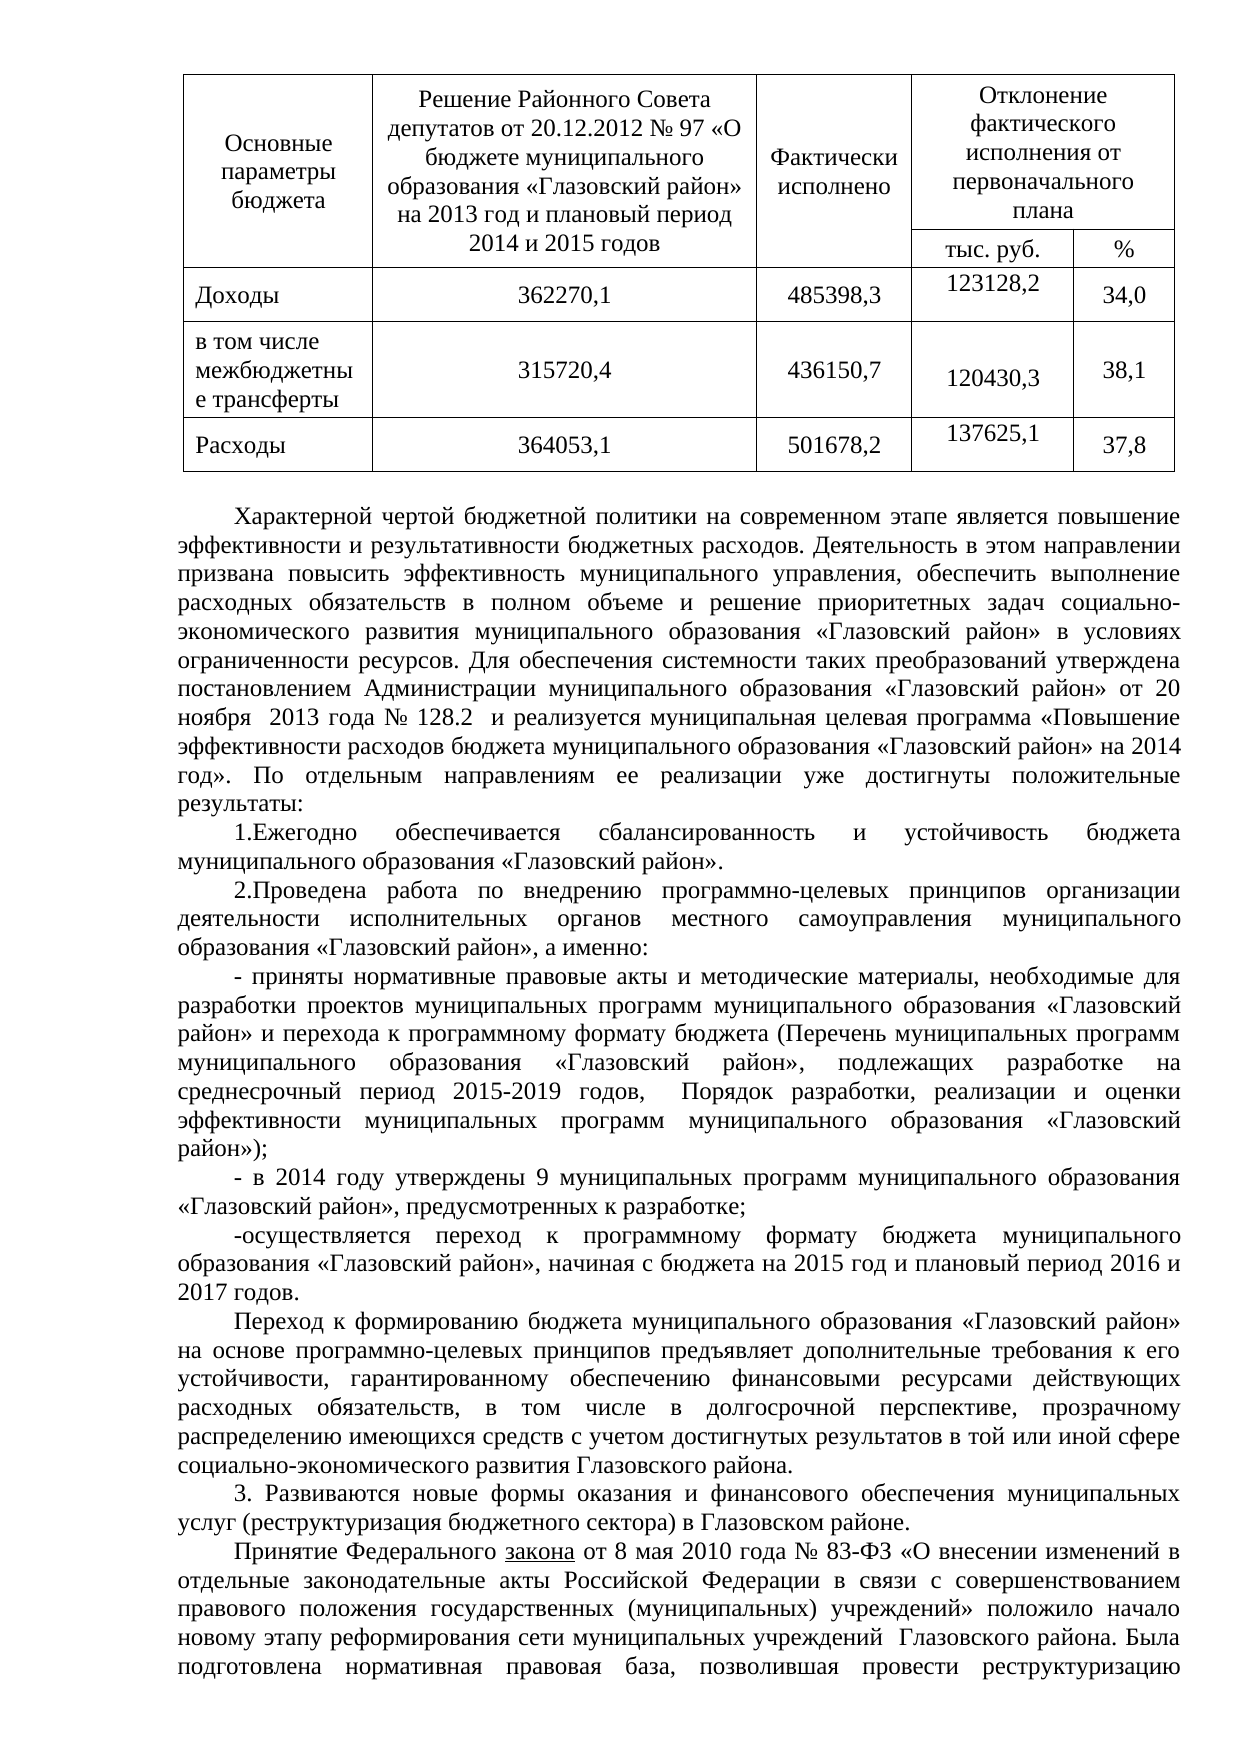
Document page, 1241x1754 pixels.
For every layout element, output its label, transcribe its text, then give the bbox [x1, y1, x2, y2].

table_cell 362270,1 [373, 268, 756, 321]
text - приняты нормативные правовые акты и методические материалы, необходимые для разработки проектов муниципальных программ муниципального образования «Глазовский район» и перехода к программному формату бюджета (Перечень муниципальных программ муниципального образования «Глазовский район», подлежащих разработке на среднесрочный период 2015-2019 годов, Порядок разработки, реализации и оценки эффективности муниципальных программ муниципального образования «Глазовский район»); [177, 961, 1181, 1162]
table_cell 436150,7 [757, 322, 911, 417]
table_header Решение Районного Совета депутатов от 20.12.2012 № 97 «О бюджете муниципального образования «Глазовский район» на 2013 год и плановый период 2014 и 2015 годов [373, 75, 756, 267]
table_cell в том числе межбюджетные трансферты [184, 322, 372, 417]
table_cell 501678,2 [757, 418, 911, 471]
text 2.Проведена работа по внедрению программно-целевых принципов организации деятельности исполнительных органов местного самоуправления муниципального образования «Глазовский район», а именно: [177, 875, 1181, 961]
text Переход к формированию бюджета муниципального образования «Глазовский район» на основе программно-целевых принципов предъявляет дополнительные требования к его устойчивости, гарантированному обеспечению финансовыми ресурсами действующих расходных обязательств, в том числе в долгосрочной перспективе, прозрачному распределению имеющихся средств с учетом достигнутых результатов в той или иной сфере социально-экономического развития Глазовского района. [177, 1306, 1181, 1478]
table_cell Доходы [184, 268, 372, 321]
table_cell 37,8 [1074, 418, 1174, 471]
table_header Отклонение фактического исполнения от первоначального плана [912, 75, 1174, 228]
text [177, 1536, 1181, 1680]
text 1.Ежегодно обеспечивается сбалансированность и устойчивость бюджета муниципального образования «Глазовский район». [177, 817, 1181, 875]
text - в 2014 году утверждены 9 муниципальных программ муниципального образования «Глазовский район», предусмотренных к разработке; [177, 1162, 1181, 1220]
table_cell тыс. руб. [912, 230, 1073, 267]
table_header Основные параметры бюджета [184, 75, 372, 267]
table_cell Расходы [184, 418, 372, 471]
text -осуществляется переход к программному формату бюджета муниципального образования «Глазовский район», начиная с бюджета на 2015 год и плановый период 2016 и 2017 годов. [177, 1220, 1181, 1306]
table_cell 123128,2 [912, 268, 1073, 321]
text 3. Развиваются новые формы оказания и финансового обеспечения муниципальных услуг (реструктуризация бюджетного сектора) в Глазовском районе. [177, 1478, 1181, 1536]
table_cell 485398,3 [757, 268, 911, 321]
table_cell 364053,1 [373, 418, 756, 471]
table_cell 38,1 [1074, 322, 1174, 417]
table_cell % [1074, 230, 1174, 267]
table_cell 120430,3 [912, 322, 1073, 417]
table_cell 315720,4 [373, 322, 756, 417]
table_header Фактически исполнено [757, 75, 911, 267]
table_cell 34,0 [1074, 268, 1174, 321]
table_cell 137625,1 [912, 418, 1073, 471]
text Характерной чертой бюджетной политики на современном этапе является повышение эффективности и результативности бюджетных расходов. Деятельность в этом направлении призвана повысить эффективность муниципального управления, обеспечить выполнение расходных обязательств в полном объеме и решение приоритетных задач социально-экономического развития муниципального образования «Глазовский район» в условиях ограниченности ресурсов. Для обеспечения системности таких преобразований утверждена постановлением Администрации муниципального образования «Глазовский район» от 20 ноября 2013 года № 128.2 и реализуется муниципальная целевая программа «Повышение эффективности расходов бюджета муниципального образования «Глазовский район» на 2014 год». По отдельным направлениям ее реализации уже достигнуты положительные результаты: [177, 501, 1181, 817]
